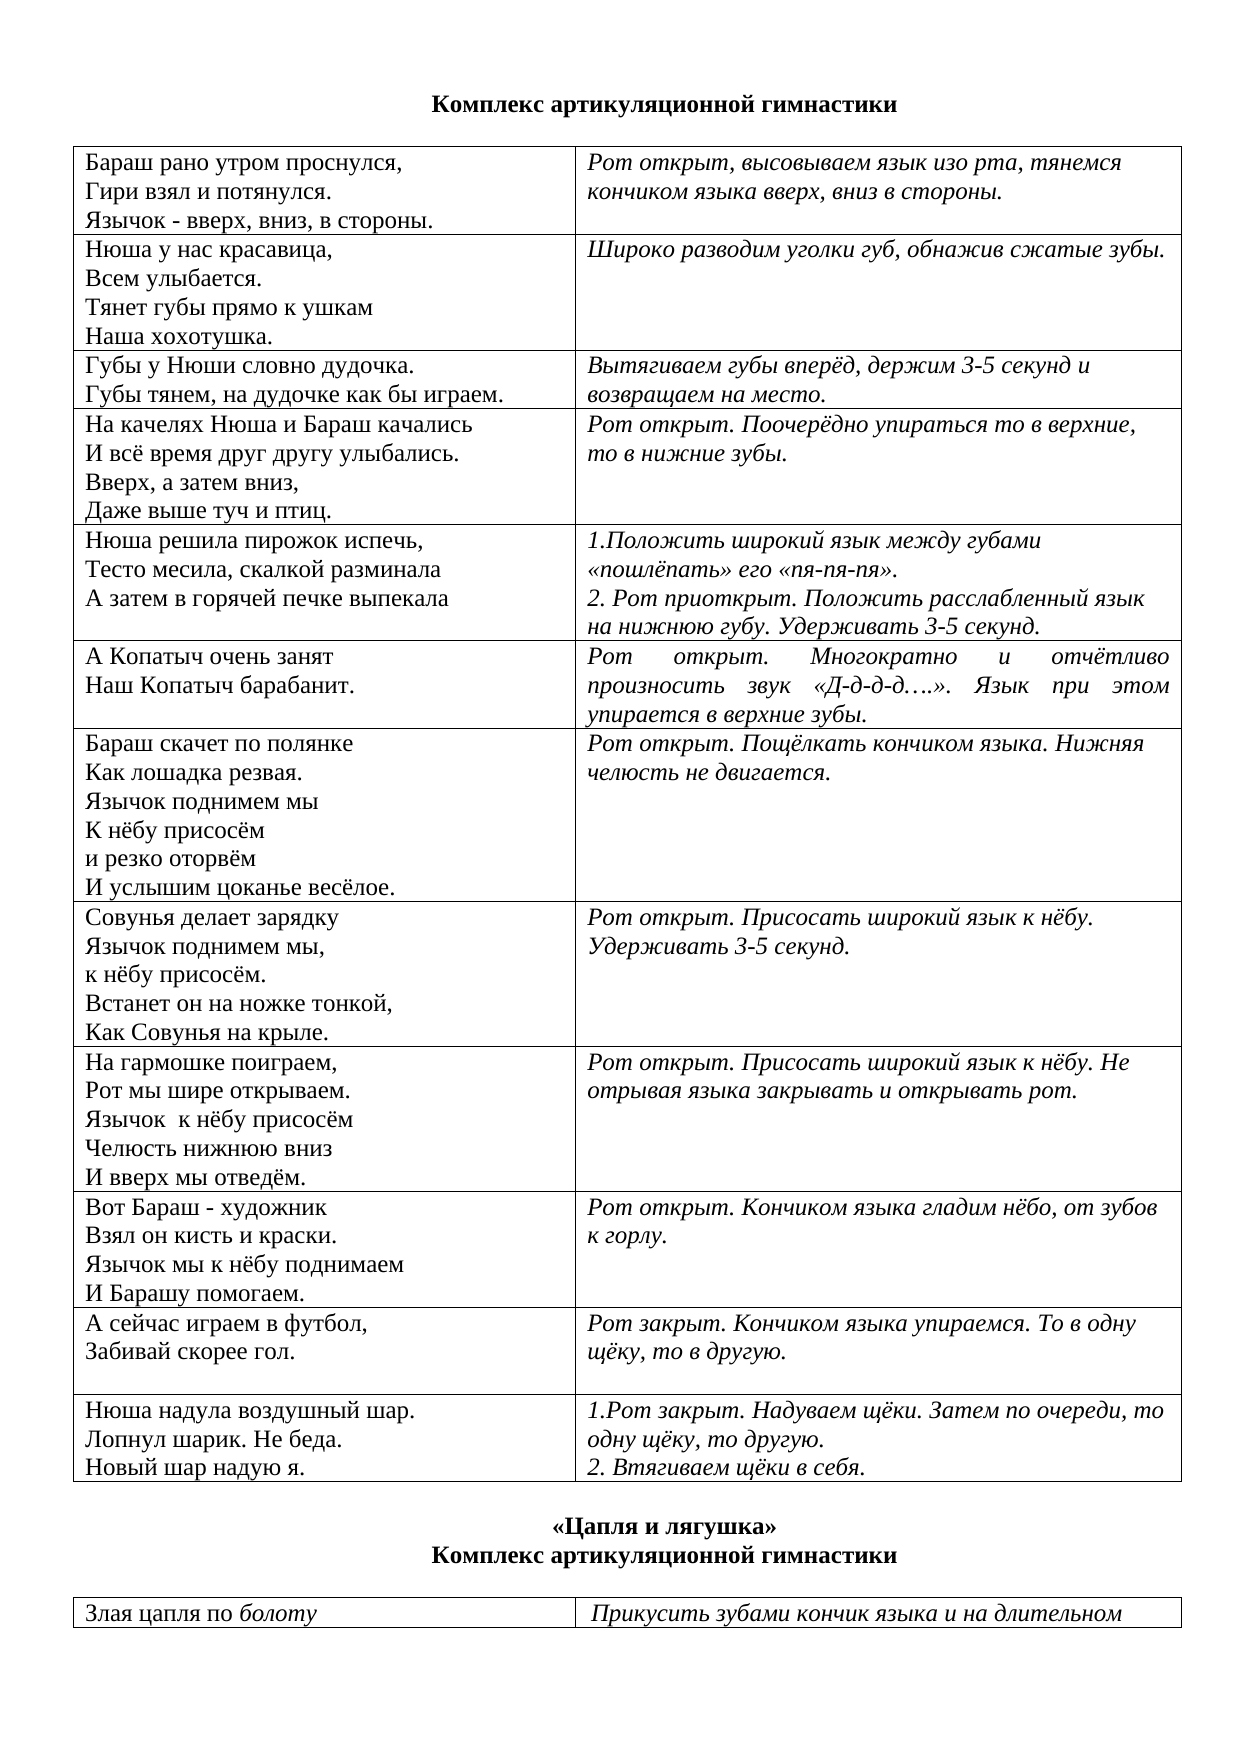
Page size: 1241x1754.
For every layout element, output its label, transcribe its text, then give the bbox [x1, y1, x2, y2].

table_cell Рот открыт. Многократно и отчётливо произносить звук «Д-д-д-д….». Язык при этом упирается в верхние зубы. [576, 641, 1181, 727]
table_cell Нюша решила пирожок испечь, Тесто месила, скалкой разминала А затем в горячей печке выпекала [74, 525, 575, 640]
table_cell Рот открыт. Поочерёдно упираться то в верхние, то в нижние зубы. [576, 409, 1181, 524]
text Комплекс артикуляционной гимнастики [177, 89, 1152, 117]
table_cell Рот открыт. Присосать широкий язык к нёбу. Не отрывая языка закрывать и открывать рот. [576, 1047, 1181, 1191]
table_cell Рот открыт. Пощёлкать кончиком языка. Нижняя челюсть не двигается. [576, 729, 1181, 901]
table_cell На гармошке поиграем, Рот мы шире открываем. Язычок к нёбу присосём Челюсть нижнюю вниз И вверх мы отведём. [74, 1047, 575, 1191]
table_cell Широко разводим уголки губ, обнажив сжатые зубы. [576, 235, 1181, 349]
table_cell Вот Бараш - художник Взял он кисть и краски. Язычок мы к нёбу поднимаем И Барашу помогаем. [74, 1192, 575, 1307]
table_cell А сейчас играем в футбол, Забивай скорее гол. [74, 1308, 575, 1394]
table_cell Губы у Нюши словно дудочка. Губы тянем, на дудочке как бы играем. [74, 351, 575, 408]
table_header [576, 1598, 1181, 1627]
table_cell 1.Положить широкий язык между губами «пошлёпать» его «пя-пя-пя». 2. Рот приоткрыт. Положить расслабленный язык на нижнюю губу. Удерживать 3-5 секунд. [576, 525, 1181, 640]
table_cell Бараш скачет по полянке Как лошадка резвая. Язычок поднимем мы К нёбу присосём и резко оторвём И услышим цоканье весёлое. [74, 729, 575, 901]
table_header Рот открыт, высовываем язык изо рта, тянемся кончиком языка вверх, вниз в стороны. [576, 147, 1181, 233]
table_cell Рот закрыт. Кончиком языка упираемся. То в одну щёку, то в другую. [576, 1308, 1181, 1394]
table_cell Вытягиваем губы вперёд, держим 3-5 секунд и возвращаем на место. [576, 351, 1181, 408]
table_cell Рот открыт. Присосать широкий язык к нёбу. Удерживать 3-5 секунд. [576, 902, 1181, 1046]
table_cell А Копатыч очень занят Наш Копатыч барабанит. [74, 641, 575, 727]
table_header Бараш рано утром проснулся, Гири взял и потянулся. Язычок - вверх, вниз, в стороны. [74, 147, 575, 233]
table_cell Совунья делает зарядку Язычок поднимем мы, к нёбу присосём. Встанет он на ножке тонкой, Как Совунья на крыле. [74, 902, 575, 1046]
text Комплекс артикуляционной гимнастики [177, 1540, 1152, 1568]
table_cell Нюша у нас красавица, Всем улыбается. Тянет губы прямо к ушкам Наша хохотушка. [74, 235, 575, 349]
table_cell Рот открыт. Кончиком языка гладим нёбо, от зубов к горлу. [576, 1192, 1181, 1307]
text «Цапля и лягушка» [177, 1511, 1152, 1540]
table_cell 1.Рот закрыт. Надуваем щёки. Затем по очереди, то одну щёку, то другую. 2. Втягиваем щёки в себя. [576, 1395, 1181, 1481]
table_cell Нюша надула воздушный шар. Лопнул шарик. Не беда. Новый шар надую я. [74, 1395, 575, 1481]
table_cell На качелях Нюша и Бараш качались И всё время друг другу улыбались. Вверх, а затем вниз, Даже выше туч и птиц. [74, 409, 575, 524]
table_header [74, 1598, 575, 1627]
